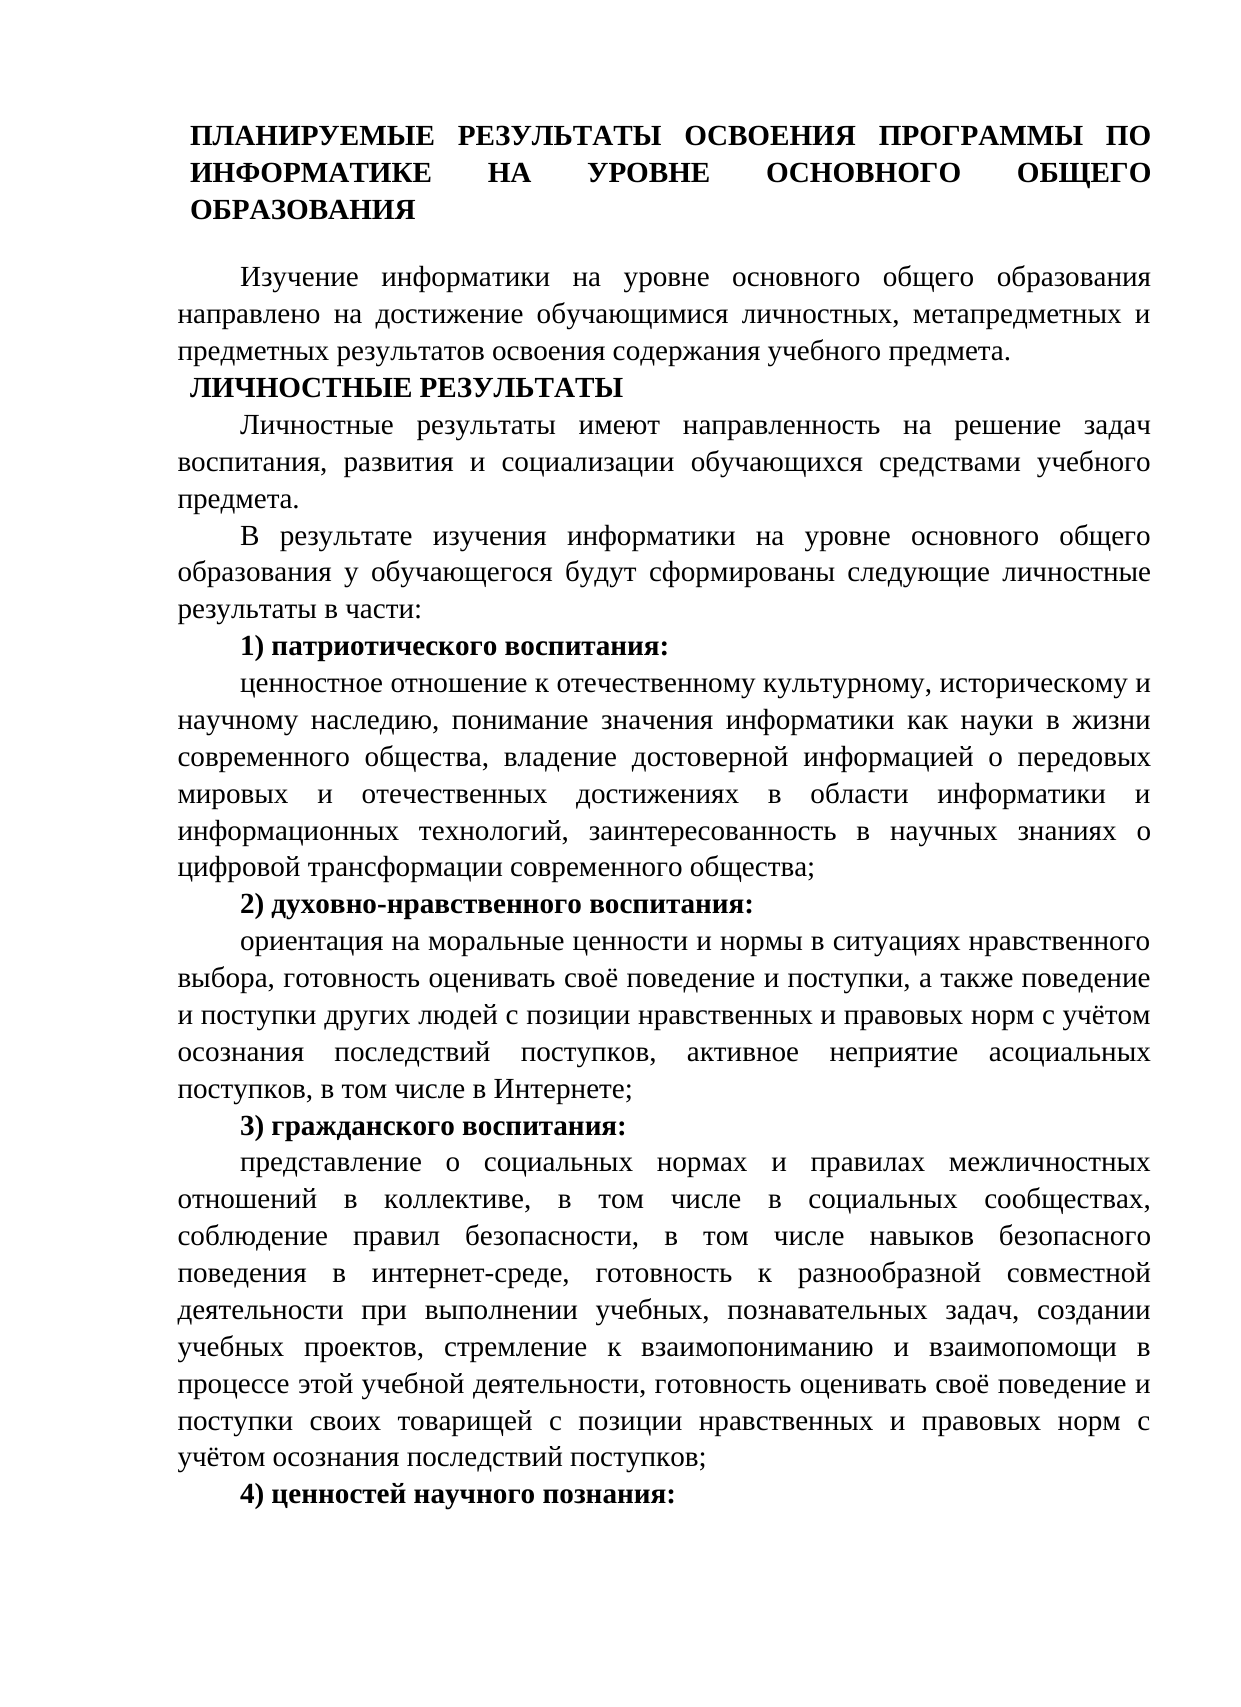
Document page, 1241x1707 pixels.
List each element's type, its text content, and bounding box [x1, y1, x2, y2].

text 1) патриотического воспитания: [177, 628, 1152, 662]
text ПЛАНИРУЕМЫЕ РЕЗУЛЬТАТЫ ОСВОЕНИЯ ПРОГРАММЫ ПО ИНФОРМАТИКЕ НА УРОВНЕ ОСНОВНОГО ОБЩЕГО ОБРАЗОВАНИЯ [190, 118, 1152, 225]
text В результате изучения информатики на уровне основного общего образования у обучающегося будут сформированы следующие личностные результаты в части: [177, 518, 1152, 625]
text Изучение информатики на уровне основного общего образования направлено на достижение обучающимися личностных, метапредметных и предметных результатов освоения содержания учебного предмета. [177, 259, 1152, 367]
text представление о социальных нормах и правилах межличностных отношений в коллективе, в том числе в социальных сообществах, соблюдение правил безопасности, в том числе навыков безопасного поведения в интернет-среде, готовность к разнообразной совместной деятельности при выполнении учебных, познавательных задач, создании учебных проектов, стремление к взаимопониманию и взаимопомощи в процессе этой учебной деятельности, готовность оценивать своё поведение и поступки своих товарищей с позиции нравственных и правовых норм с учётом осознания последствий поступков; [177, 1144, 1152, 1473]
text ориентация на моральные ценности и нормы в ситуациях нравственного выбора, готовность оценивать своё поведение и поступки, а также поведение и поступки других людей с позиции нравственных и правовых норм с учётом осознания последствий поступков, активное неприятие асоциальных поступков, в том числе в Интернете; [177, 923, 1152, 1104]
text 3) гражданского воспитания: [177, 1108, 1152, 1141]
text 2) духовно-нравственного воспитания: [177, 886, 1152, 920]
text ЛИЧНОСТНЫЕ РЕЗУЛЬТАТЫ [190, 370, 1152, 404]
text 4) ценностей научного познания: [177, 1476, 1152, 1510]
text Личностные результаты имеют направленность на решение задач воспитания, развития и социализации обучающихся средствами учебного предмета. [177, 407, 1152, 514]
text ценностное отношение к отечественному культурному, историческому и научному наследию, понимание значения информатики как науки в жизни современного общества, владение достоверной информацией о передовых мировых и отечественных достижениях в области информатики и информационных технологий, заинтересованность в научных знаниях о цифровой трансформации современного общества; [177, 665, 1152, 883]
